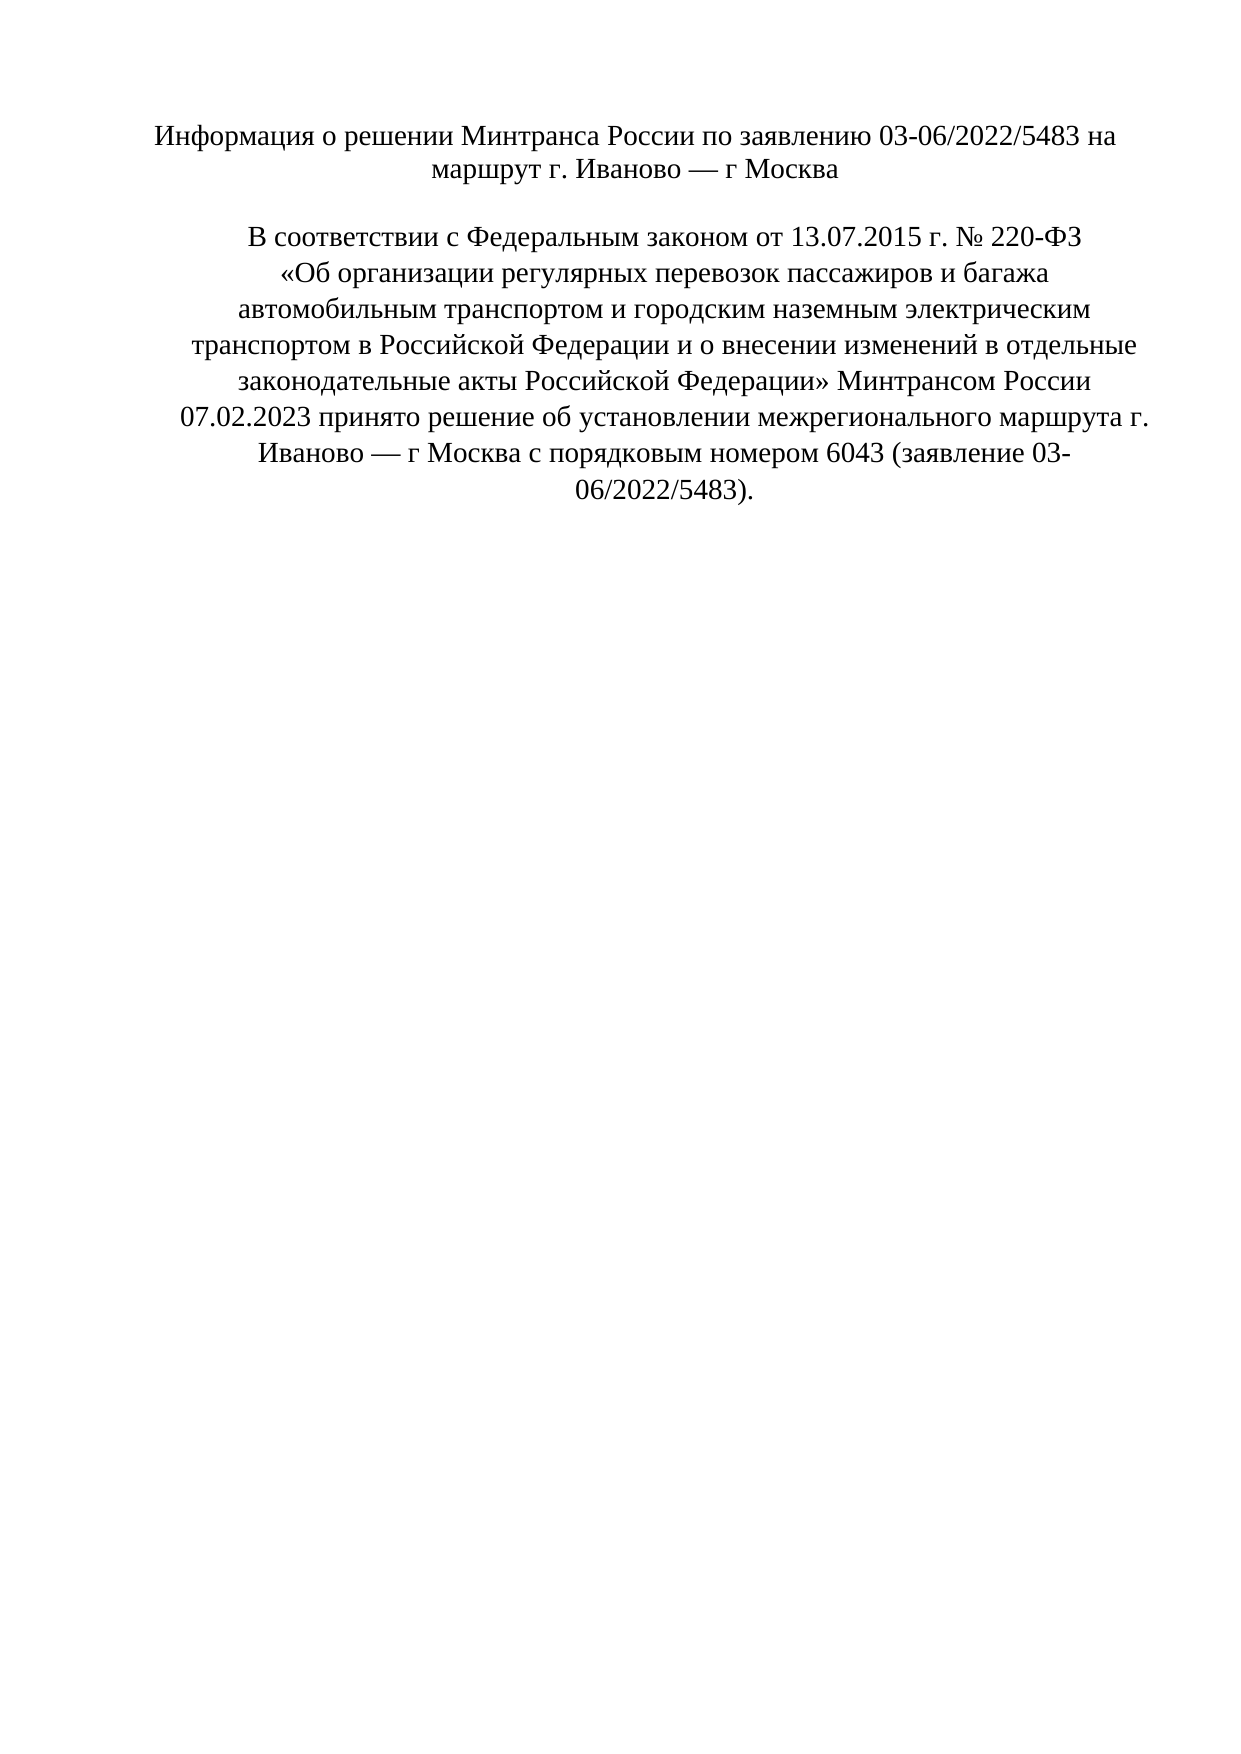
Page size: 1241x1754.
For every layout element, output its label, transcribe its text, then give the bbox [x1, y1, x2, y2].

text В соответствии с Федеральным законом от 13.07.2015 г. № 220-ФЗ «Об организации регулярных перевозок пассажиров и багажа автомобильным транспортом и городским наземным электрическим транспортом в Российской Федерации и о внесении изменений в отдельные законодательные акты Российской Федерации» Минтрансом России 07.02.2023 принято решение об установлении межрегионального маршрута г. Иваново — г Москва с порядковым номером 6043 (заявление 03-06/2022/5483). [177, 219, 1152, 505]
text Информация о решении Минтранса России по заявлению 03-06/2022/5483 на маршрут г. Иваново — г Москва [118, 118, 1152, 185]
